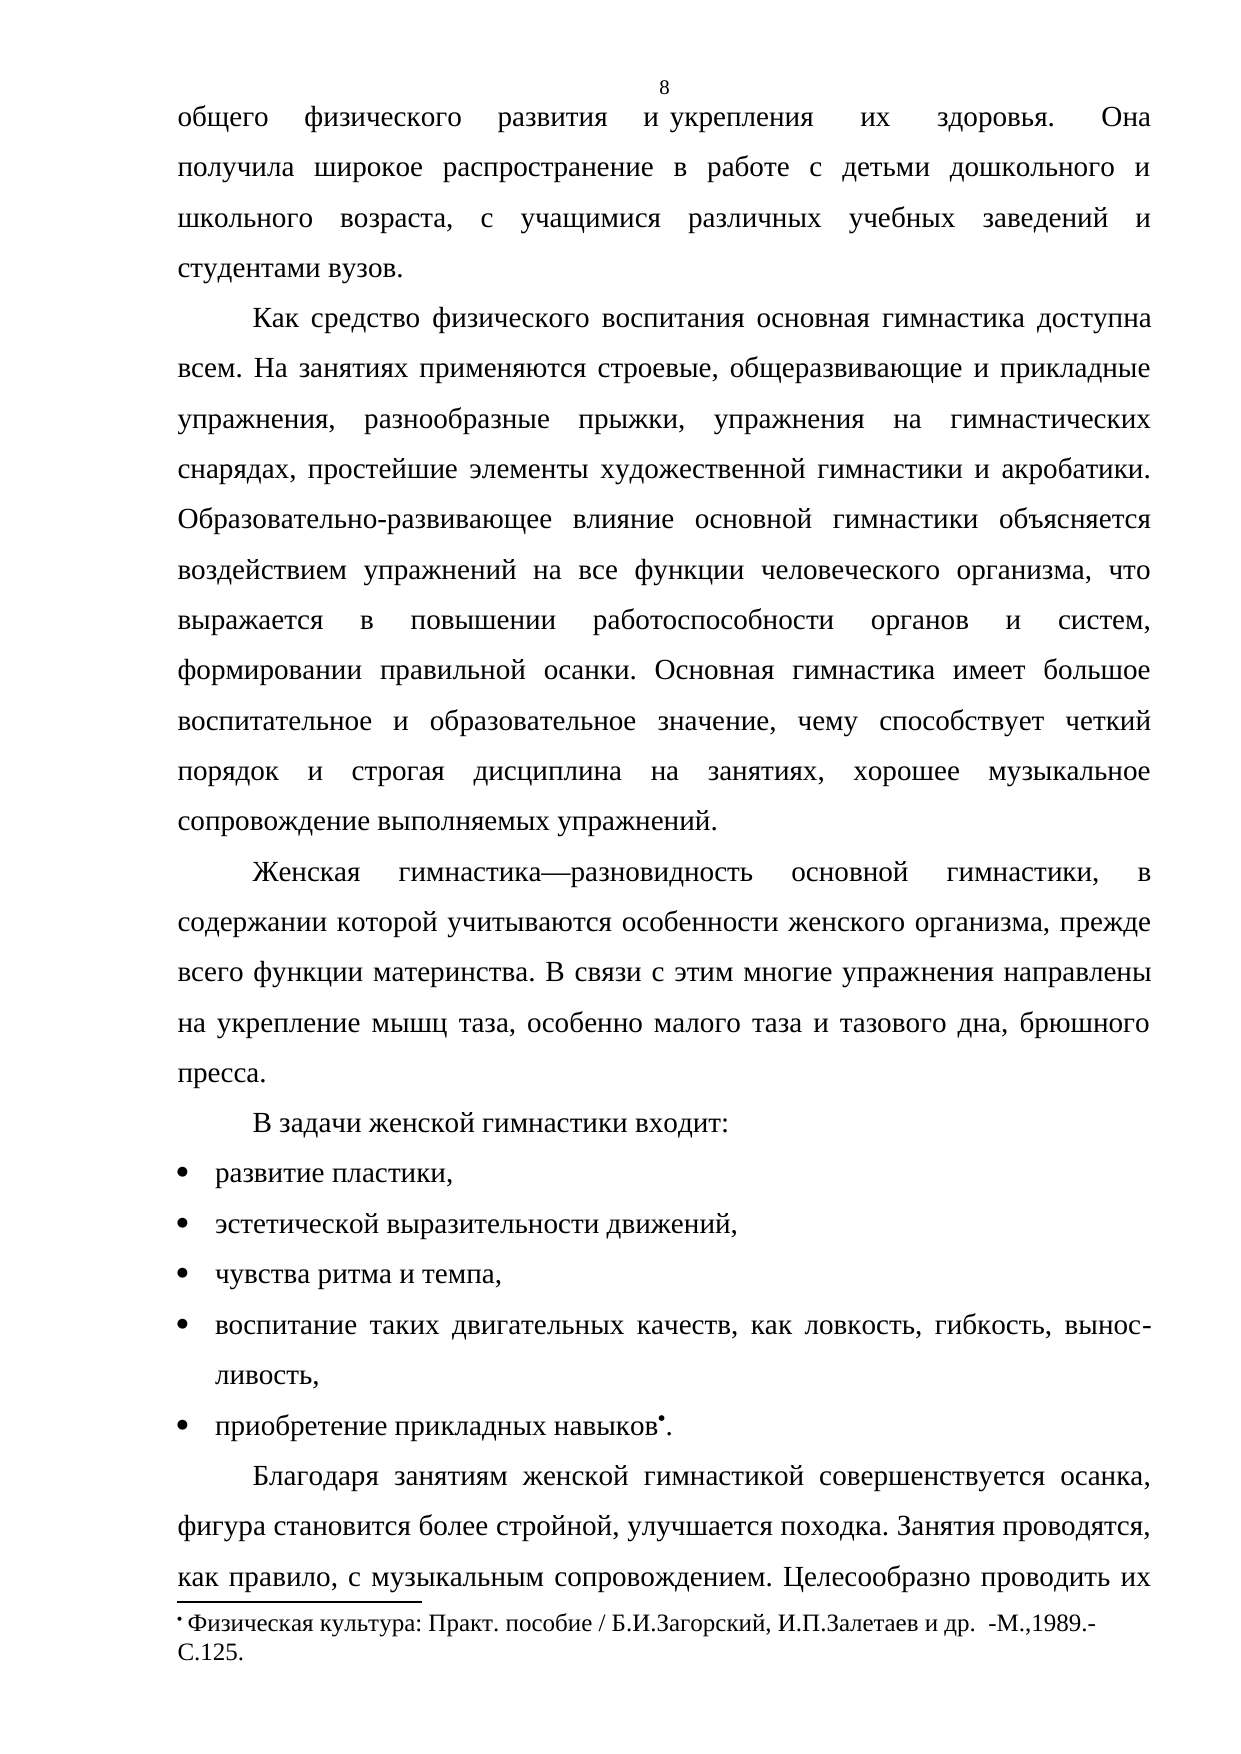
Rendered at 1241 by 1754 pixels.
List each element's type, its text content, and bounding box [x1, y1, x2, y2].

list приобретение прикладных навыков. [177, 1408, 1152, 1441]
list эстетической выразительности движений, [177, 1206, 1152, 1240]
text Женская гимнастика—разновидность основной гимнастики, в содержании которой учитываются особенности женского организма, прежде всего функции материнства. В связи с этим многие упражнения направлены на укрепление мышц таза, особенно малого таза и тазового дна, брюшного пресса. [177, 854, 1152, 1088]
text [177, 1458, 1152, 1592]
text Как средство физического воспитания основная гимнастика доступна всем. На занятиях применяются строевые, общеразвивающие и прикладные упражнения, разнообразные прыжки, упражнения на гимнастических снарядах, простейшие элементы художественной гимнастики и акробатики. Образовательно-развивающее влияние основной гимнастики объясняется воздействием упражнений на все функции человеческого организма, что выражается в повышении работоспособности органов и систем, формировании правильной осанки. Основная гимнастика имеет большое воспитательное и образовательное значение, чему способствует четкий порядок и строгая дисциплина на занятиях, хорошее музыкальное сопровождение выполняемых упражнений. [177, 300, 1152, 837]
list развитие пластики, [177, 1156, 1152, 1189]
list чувства ритма и темпа, [177, 1256, 1152, 1290]
list воспитание таких двигательных качеств, как ловкость, гибкость, выносливость, [177, 1307, 1152, 1391]
text В задачи женской гимнастики входит: [177, 1105, 1152, 1139]
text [177, 99, 1152, 283]
